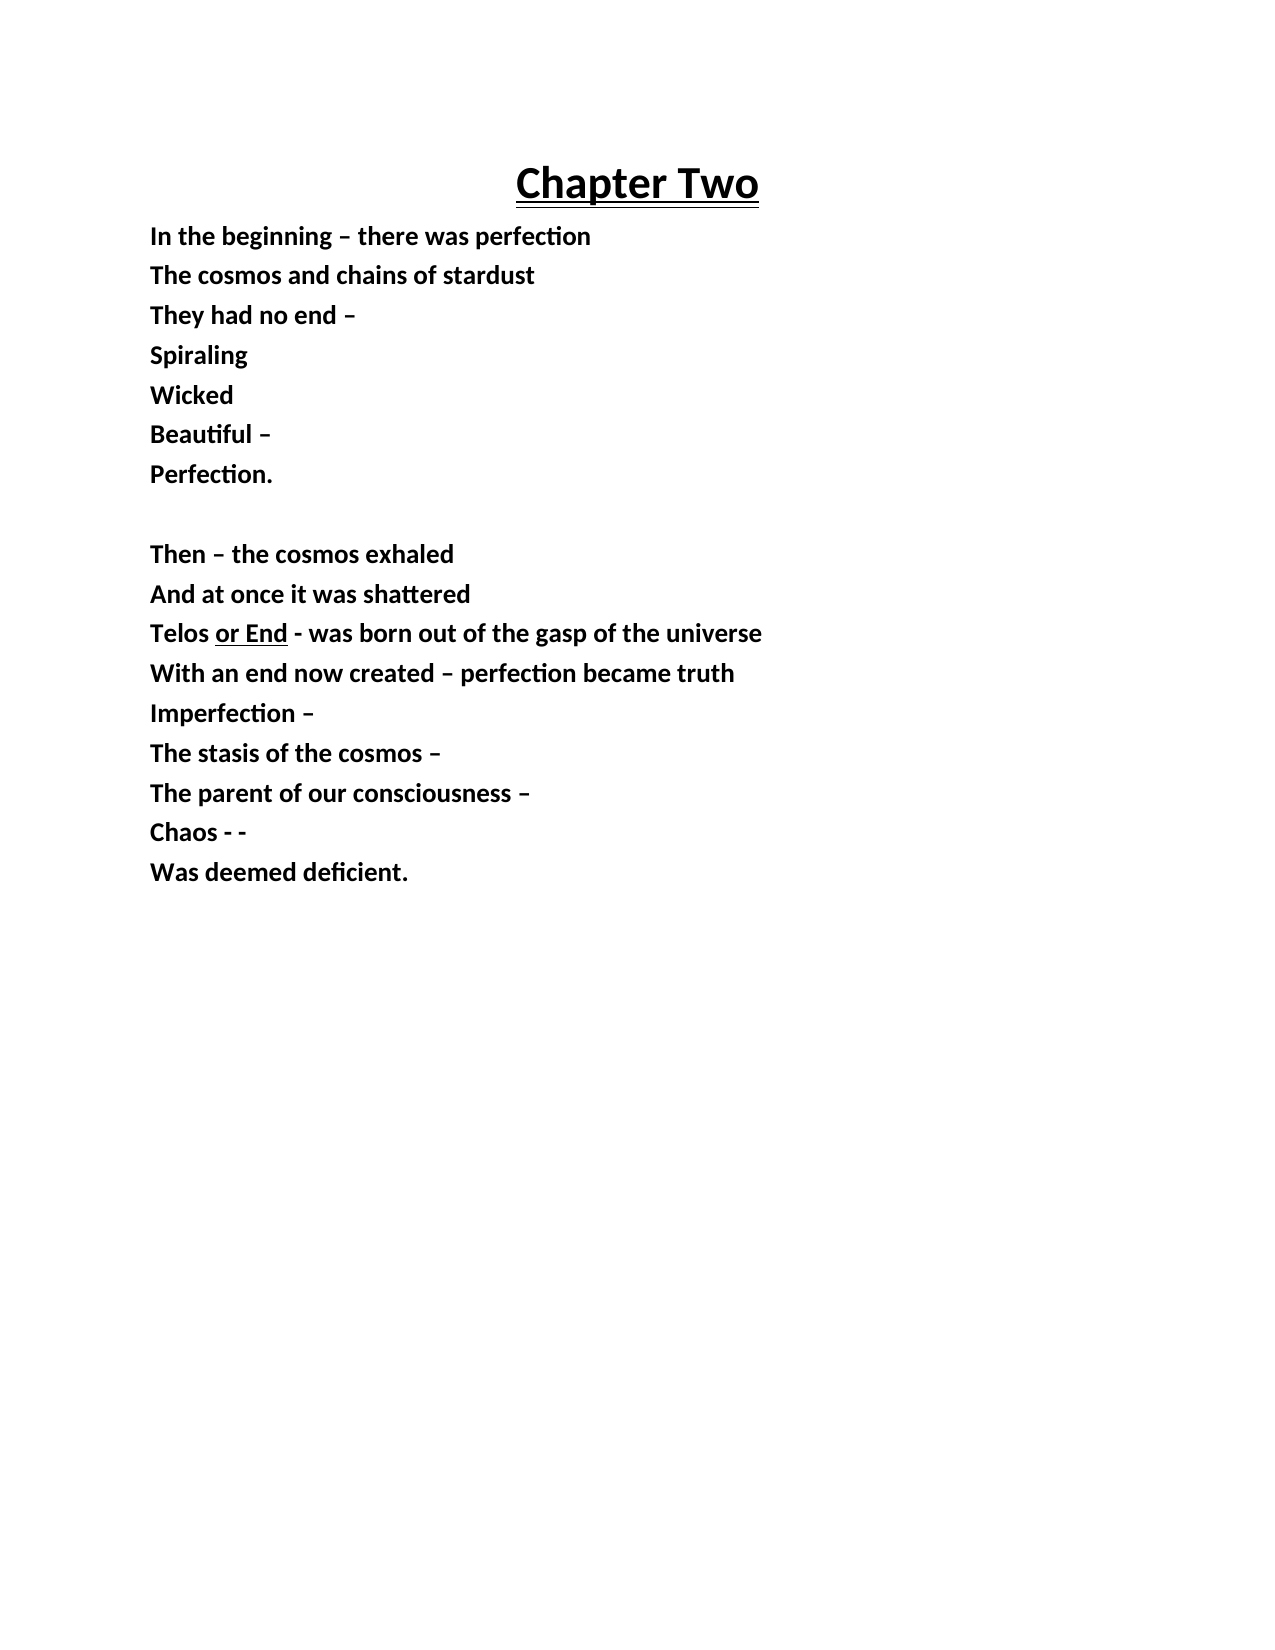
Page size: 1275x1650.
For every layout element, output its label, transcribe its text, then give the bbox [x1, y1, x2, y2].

subtitle Then – the cosmos exhaled [150, 537, 1125, 570]
subtitle The cosmos and chains of stardust [150, 258, 1125, 291]
subtitle With an end now created – perfection became truth [150, 656, 1125, 689]
subtitle Chaos - - [150, 816, 1125, 848]
subtitle The parent of our consciousness – [150, 776, 1125, 809]
subtitle Perfection. [150, 457, 1125, 490]
subtitle They had no end – [150, 298, 1125, 331]
subtitle In the beginning – there was perfection [150, 219, 1125, 252]
subtitle Beautiful – [150, 418, 1125, 451]
subtitle Imperfection – [150, 696, 1125, 729]
subtitle And at once it was shattered [150, 577, 1125, 610]
subtitle Wicked [150, 378, 1125, 411]
subtitle Was deemed deficient. [150, 855, 1125, 888]
subtitle Spiraling [150, 338, 1125, 371]
subtitle The stasis of the cosmos – [150, 736, 1125, 769]
subtitle Telos or End - was born out of the gasp of the universe [150, 617, 1125, 649]
subtitle Chapter Two [150, 154, 1125, 210]
